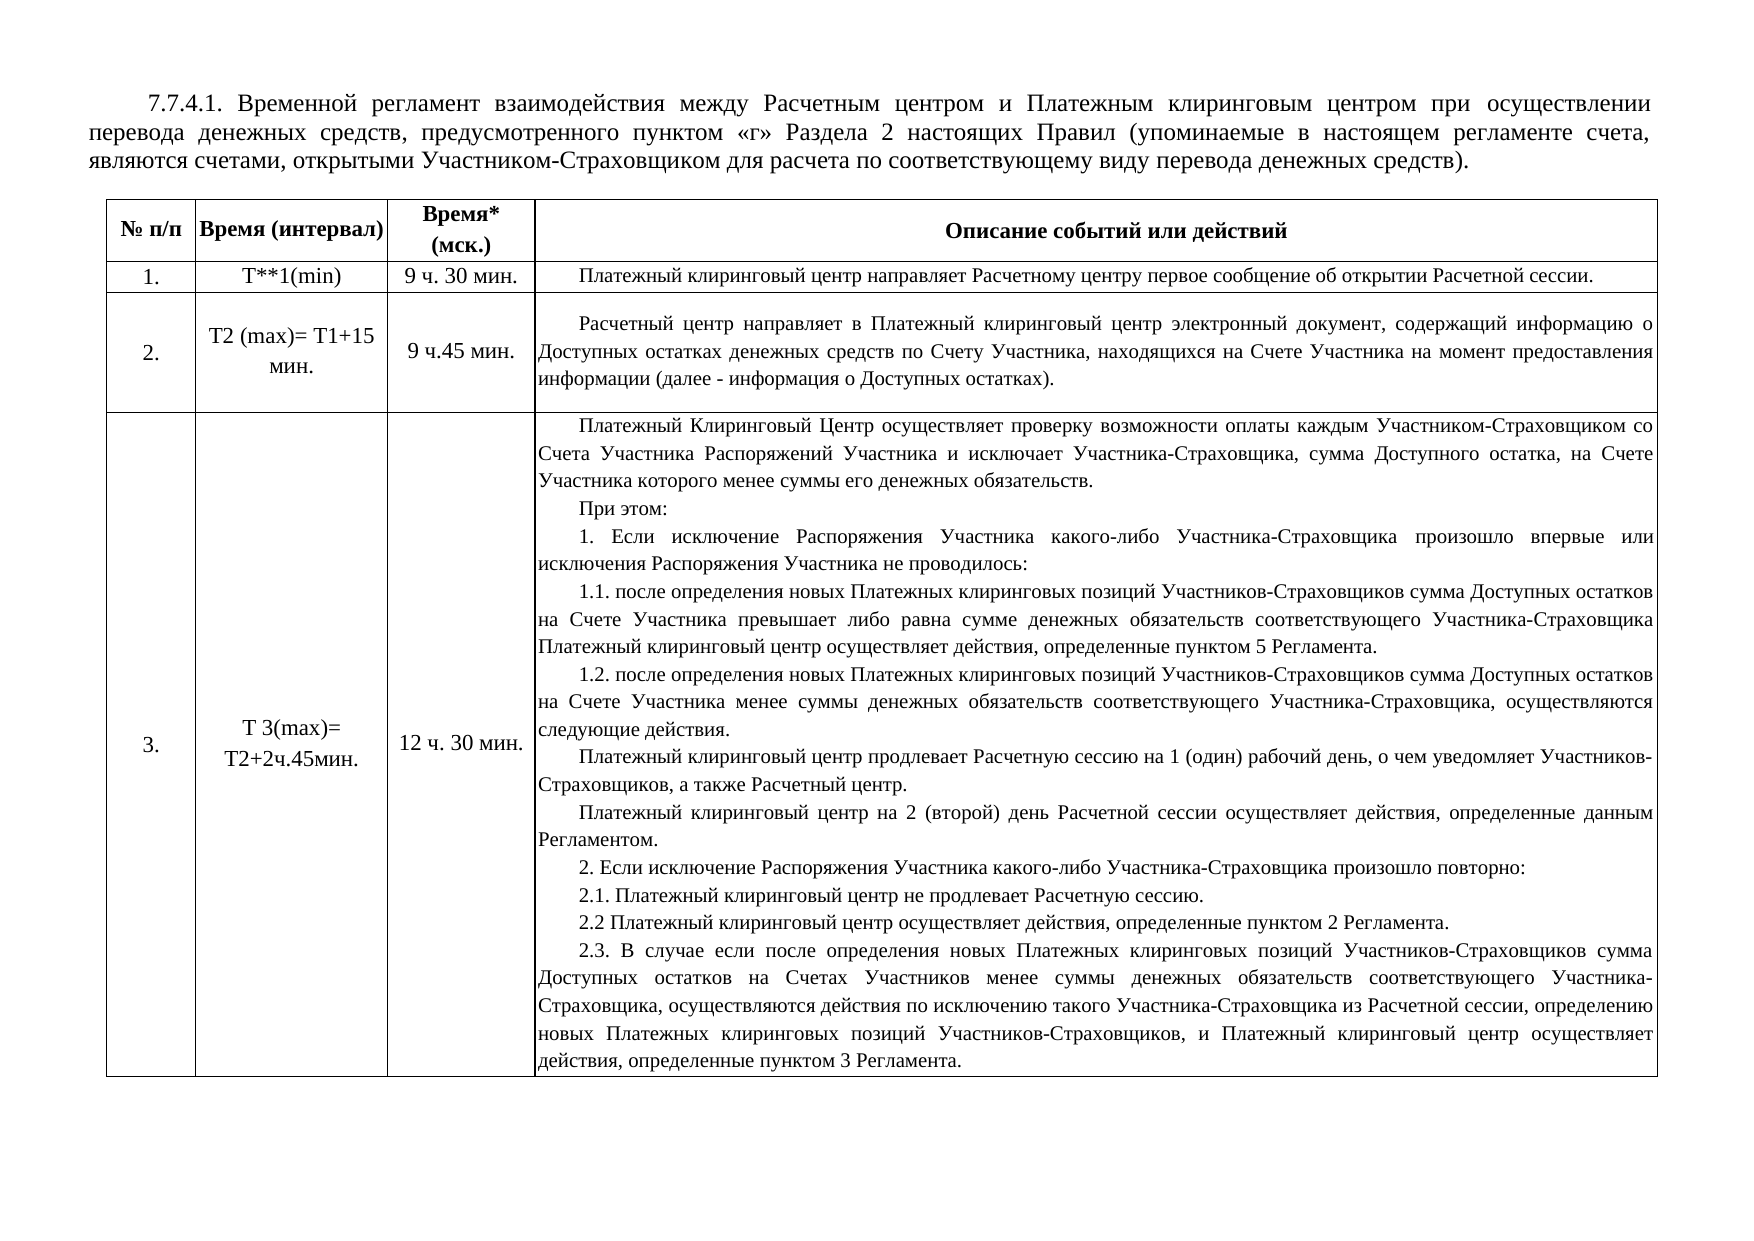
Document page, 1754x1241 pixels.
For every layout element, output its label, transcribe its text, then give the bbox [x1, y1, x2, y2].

text 7.7.4.1. Временной регламент взаимодействия между Расчетным центром и Платежным клиринговым центром при осуществлении перевода денежных средств, предусмотренного пунктом «г» Раздела 2 настоящих Правил (упоминаемые в настоящем регламенте счета, являются счетами, открытыми Участником-Страховщиком для расчета по соответствующему виду перевода денежных средств). [88, 88, 1651, 174]
table_cell 2. [107, 293, 195, 412]
table_cell 9 ч.45 мин. [388, 293, 534, 412]
table_cell Т2 (max)= T1+15 мин. [196, 293, 387, 412]
table_cell Платежный клиринговый центр направляет Расчетному центру первое сообщение об открытии Расчетной сессии. [536, 262, 1657, 292]
table_cell 9 ч. 30 мин. [388, 262, 534, 292]
table_cell Платежный Клиринговый Центр осуществляет проверку возможности оплаты каждым Участником-Страховщиком со Счета Участника Распоряжений Участника и исключает Участника-Страховщика, сумма Доступного остатка, на Счете Участника которого менее суммы его денежных обязательств. При этом: 1. Если исключение Распоряжения Участника какого-либо Участника-Страховщика произошло впервые или исключения Распоряжения Участника не проводилось: 1.1. после определения новых Платежных клиринговых позиций Участников-Страховщиков сумма Доступных остатков на Счете Участника превышает либо равна сумме денежных обязательств соответствующего Участника-Страховщика Платежный клиринговый центр осуществляет действия, определенные пунктом 5 Регламента. 1.2. после определения новых Платежных клиринговых позиций Участников-Страховщиков сумма Доступных остатков на Счете Участника менее суммы денежных обязательств соответствующего Участника-Страховщика, осуществляются следующие действия. Платежный клиринговый центр продлевает Расчетную сессию на 1 (один) рабочий день, о чем уведомляет Участников-Страховщиков, а также Расчетный центр. Платежный клиринговый центр на 2 (второй) день Расчетной сессии осуществляет действия, определенные данным Регламентом. 2. Если исключение Распоряжения Участника какого-либо Участника-Страховщика произошло повторно: 2.1. Платежный клиринговый центр не продлевает Расчетную сессию. 2.2 Платежный клиринговый центр осуществляет действия, определенные пунктом 2 Регламента. 2.3. В случае если после определения новых Платежных клиринговых позиций Участников-Страховщиков сумма Доступных остатков на Счетах Участников менее суммы денежных обязательств соответствующего Участника-Страховщика, осуществляются действия по исключению такого Участника-Страховщика из Расчетной сессии, определению новых Платежных клиринговых позиций Участников-Страховщиков, и Платежный клиринговый центр осуществляет действия, определенные пунктом 3 Регламента. [536, 413, 1657, 1076]
table_cell T 3(max)= T2+2ч.45мин. [196, 413, 387, 1076]
table_cell 1. [107, 262, 195, 292]
table_cell 3. [107, 413, 195, 1076]
table_cell Т**1(min) [196, 262, 387, 292]
table_header № п/п [107, 200, 195, 261]
table_header Время* (мск.) [388, 200, 534, 261]
table_cell 12 ч. 30 мин. [388, 413, 534, 1076]
table_header Время (интервал) [196, 200, 387, 261]
table_header Описание событий или действий [536, 200, 1657, 261]
table_cell Расчетный центр направляет в Платежный клиринговый центр электронный документ, содержащий информацию о Доступных остатках денежных средств по Счету Участника, находящихся на Счете Участника на момент предоставления информации (далее - информация о Доступных остатках). [536, 293, 1657, 412]
